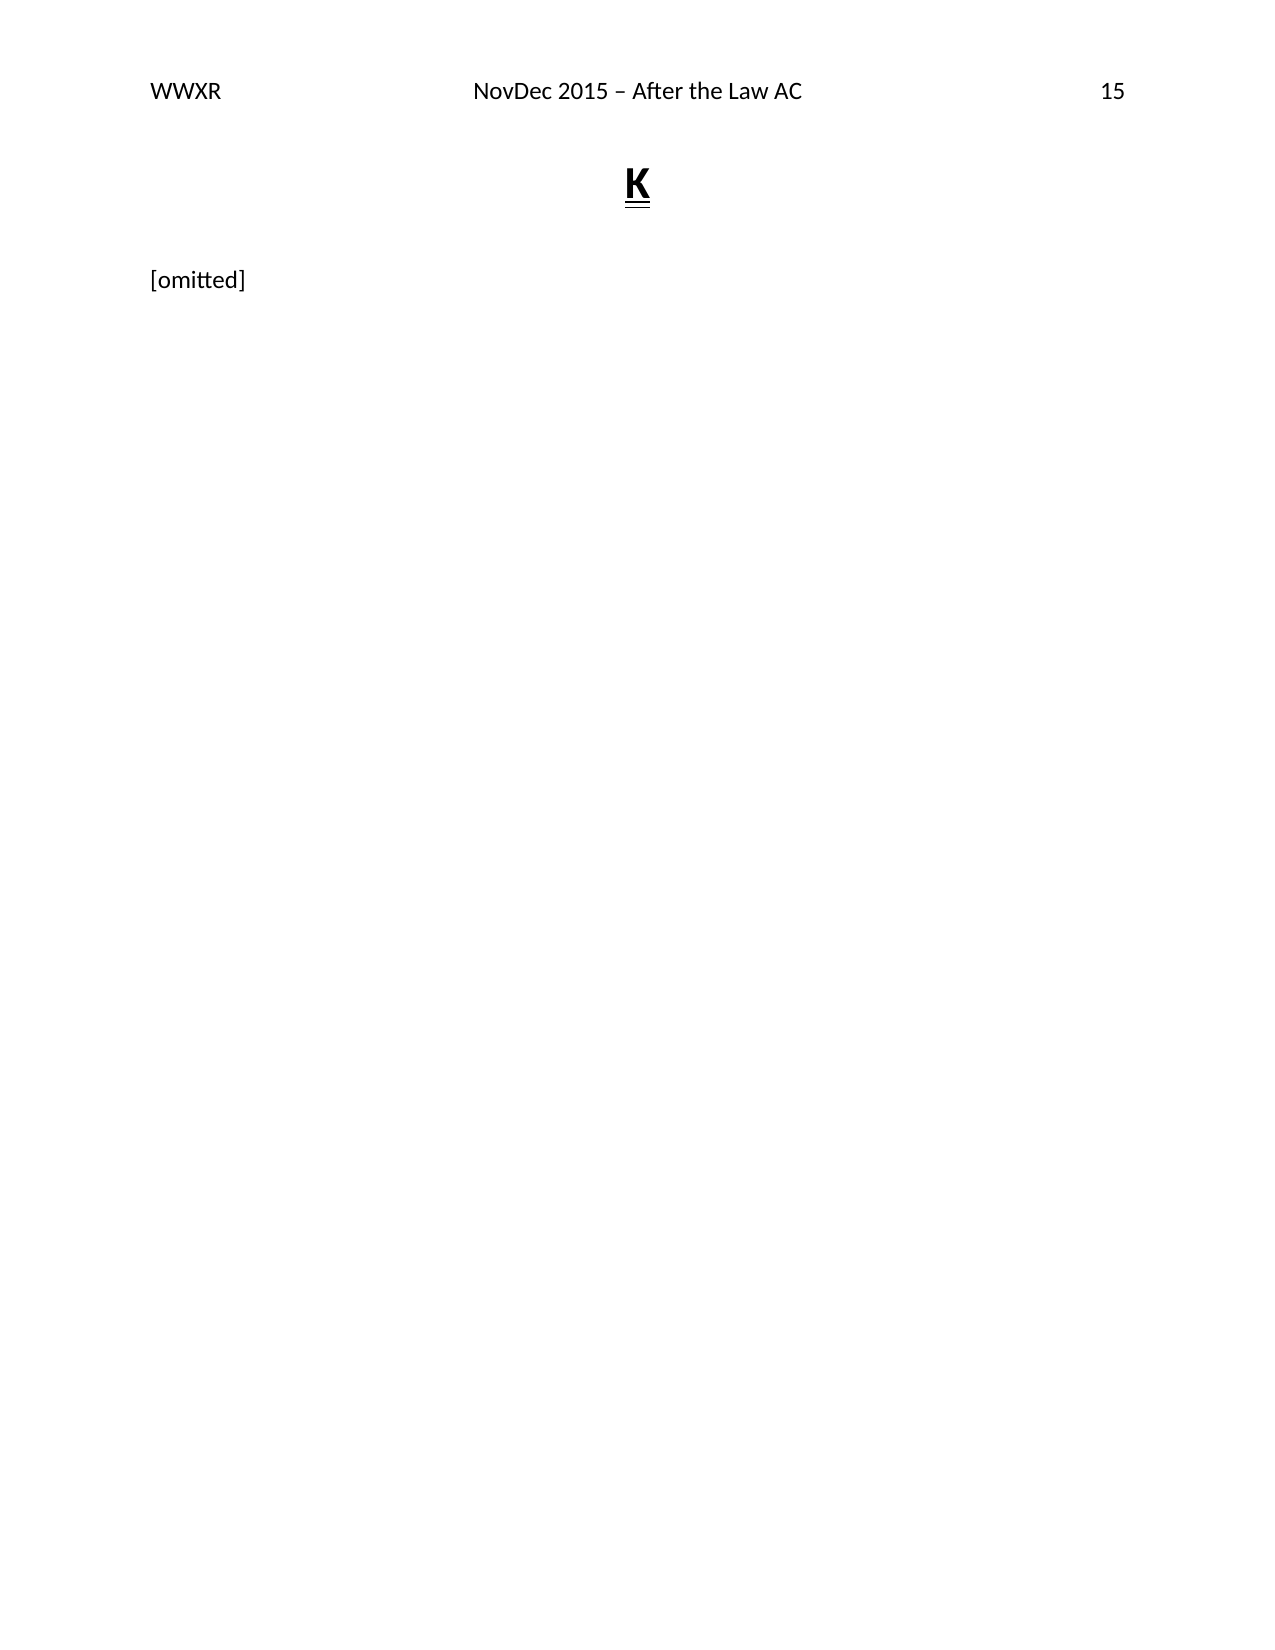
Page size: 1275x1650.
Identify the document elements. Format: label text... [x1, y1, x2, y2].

subtitle K [150, 154, 1125, 210]
text [omitted] [150, 264, 1125, 294]
